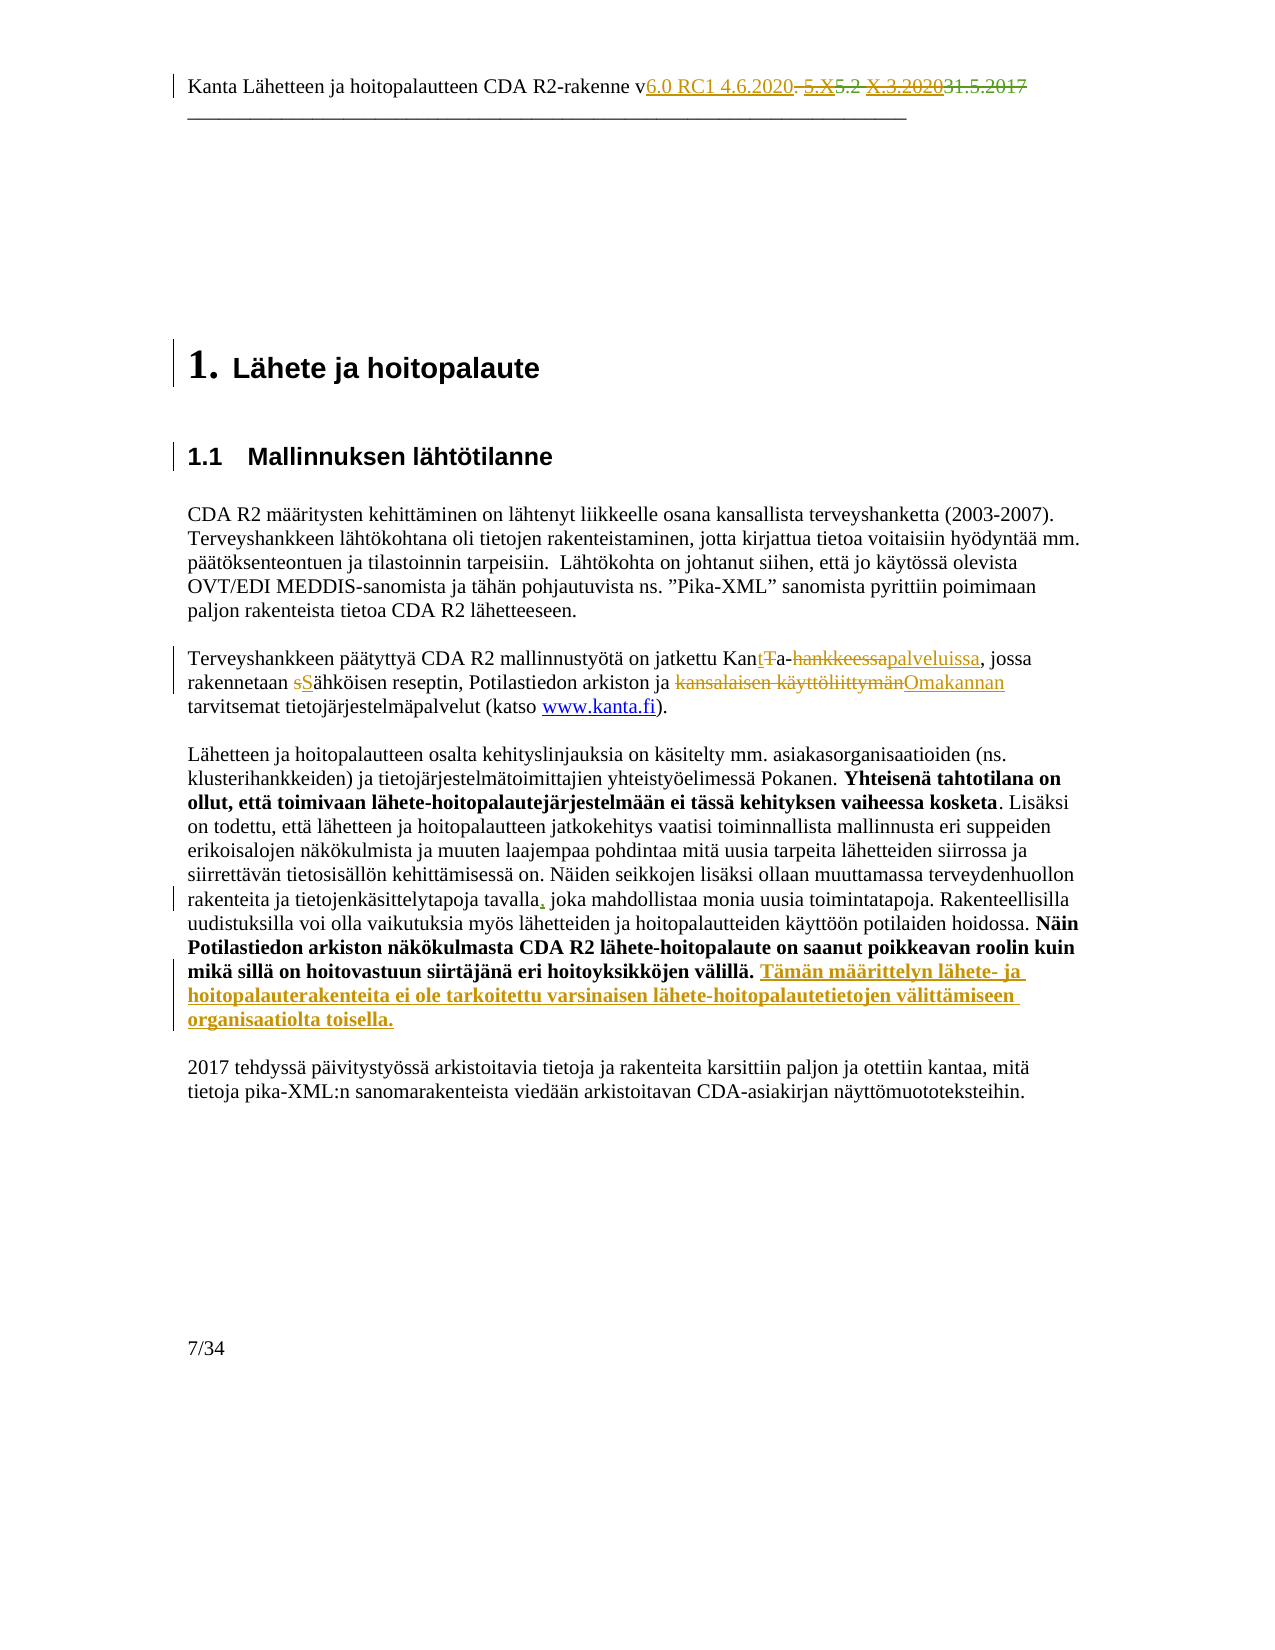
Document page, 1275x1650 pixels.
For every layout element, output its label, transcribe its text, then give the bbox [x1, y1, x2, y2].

text 2017 tehdyssä päivitystyössä arkistoitavia tietoja ja rakenteita karsittiin paljon ja otettiin kantaa, mitä tietoja pika-XML:n sanomarakenteista viedään arkistoitavan CDA-asiakirjan näyttömuototeksteihin. [187, 1055, 1087, 1103]
subtitle Lähete ja hoitopalaute [187, 339, 1087, 387]
text Lähetteen ja hoitopalautteen osalta kehityslinjauksia on käsitelty mm. asiakasorganisaatioiden (ns. klusterihankkeiden) ja tietojärjestelmätoimittajien yhteistyöelimessä Pokanen. Yhteisenä tahtotilana on ollut, että toimivaan lähete-hoitopalautejärjestelmään ei tässä kehityksen vaiheessa kosketa. Lisäksi on todettu, että lähetteen ja hoitopalautteen jatkokehitys vaatisi toiminnallista mallinnusta eri suppeiden erikoisalojen näkökulmista ja muuten laajempaa pohdintaa mitä uusia tarpeita lähetteiden siirrossa ja siirrettävän tietosisällön kehittämisessä on. Näiden seikkojen lisäksi ollaan muuttamassa terveydenhuollon rakenteita ja tietojenkäsittelytapoja tavalla joka mahdollistaa monia uusia toimintatapoja. Rakenteellisilla uudistuksilla voi olla vaikutuksia myös lähetteiden ja hoitopalautteiden käyttöön potilaiden hoidossa. Näin Potilastiedon arkiston näkökulmasta CDA R2 lähete-hoitopalaute on saanut poikkeavan roolin kuin mikä sillä on hoitovastuun siirtäjänä eri hoitoyksikköjen välillä. [187, 742, 1087, 1031]
text CDA R2 määritysten kehittäminen on lähtenyt liikkeelle osana kansallista terveyshanketta (2003-2007). Terveyshankkeen lähtökohtana oli tietojen rakenteistaminen, jotta kirjattua tietoa voitaisiin hyödyntää mm. päätöksenteontuen ja tilastoinnin tarpeisiin. Lähtökohta on johtanut siihen, että jo käytössä olevista OVT/EDI MEDDIS-sanomista ja tähän pohjautuvista ns. ”Pika-XML” sanomista pyrittiin poimimaan paljon rakenteista tietoa CDA R2 lähetteeseen. [187, 501, 1087, 622]
subtitle Mallinnuksen lähtötilanne [187, 442, 1087, 471]
text Terveyshankkeen päätyttyä CDA R2 mallinnustyötä on jatkettu Kana-, jossa rakennetaan ähköisen reseptin, Potilastiedon arkiston ja tarvitsemat tietojärjestelmäpalvelut (katso www.kanta.fi). [187, 646, 1087, 718]
